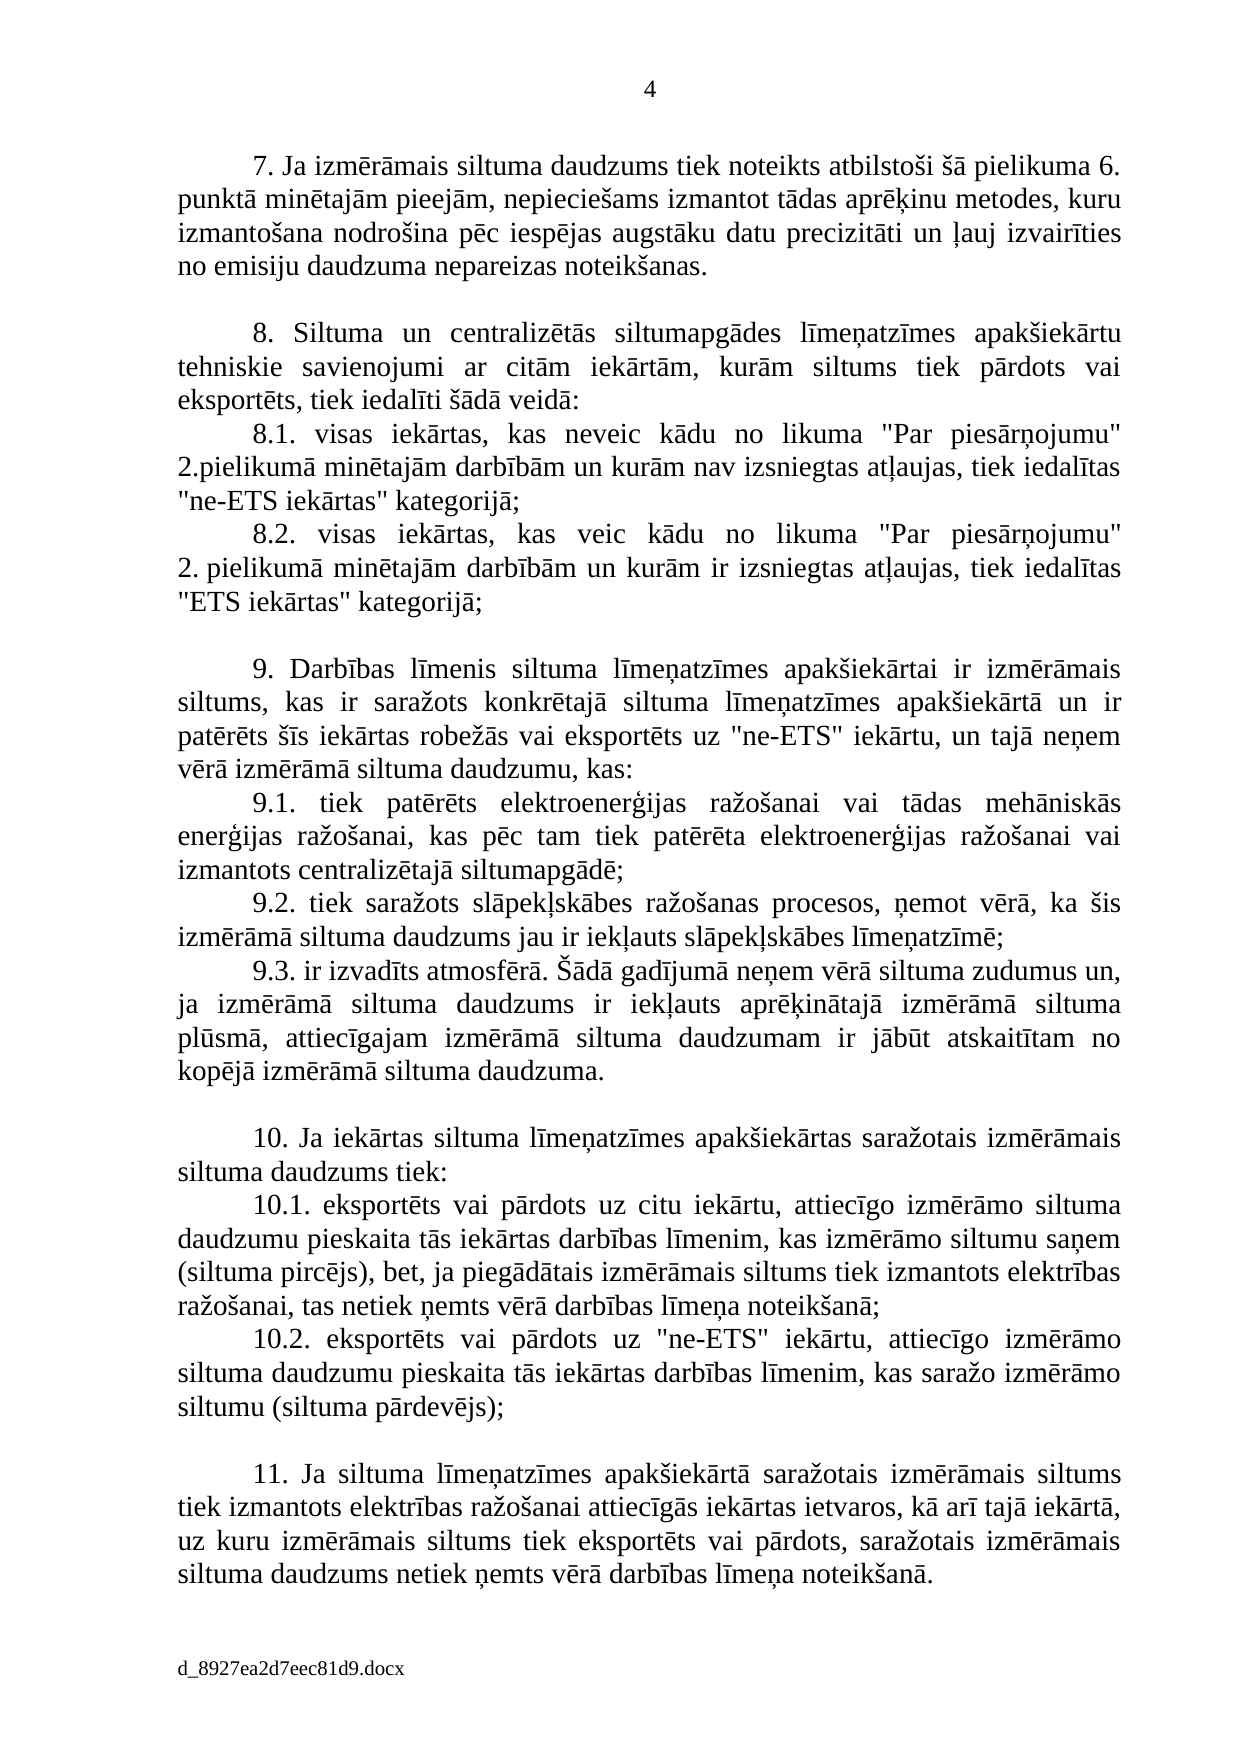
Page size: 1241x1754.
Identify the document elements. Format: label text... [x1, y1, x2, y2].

text 8.2. visas iekārtas, kas veic kādu no likuma "Par piesārņojumu" 2. pielikumā minētajām darbībām un kurām ir izsniegtas atļaujas, tiek iedalītas "ETS iekārtas" kategorijā; [177, 517, 1122, 617]
text 8.1. visas iekārtas, kas neveic kādu no likuma "Par piesārņojumu" 2.pielikumā minētajām darbībām un kurām nav izsniegtas atļaujas, tiek iedalītas "ne-ETS iekārtas" kategorijā; [177, 416, 1122, 517]
text 7. Ja izmērāmais siltuma daudzums tiek noteikts atbilstoši šā pielikuma 6. punktā minētajām pieejām, nepieciešams izmantot tādas aprēķinu metodes, kuru izmantošana nodrošina pēc iespējas augstāku datu precizitāti un ļauj izvairīties no emisiju daudzuma nepareizas noteikšanas. [177, 148, 1122, 282]
text 10. Ja iekārtas siltuma līmeņatzīmes apakšiekārtas saražotais izmērāmais siltuma daudzums tiek: [177, 1120, 1122, 1187]
text 9.1. tiek patērēts elektroenerģijas ražošanai vai tādas mehāniskās enerģijas ražošanai, kas pēc tam tiek patērēta elektroenerģijas ražošanai vai izmantots centralizētajā siltumapgādē; [177, 785, 1122, 886]
text 10.2. eksportēts vai pārdots uz "ne-ETS" iekārtu, attiecīgo izmērāmo siltuma daudzumu pieskaita tās iekārtas darbības līmenim, kas saražo izmērāmo siltumu (siltuma pārdevējs); [177, 1322, 1122, 1422]
text 9. Darbības līmenis siltuma līmeņatzīmes apakšiekārtai ir izmērāmais siltums, kas ir saražots konkrētajā siltuma līmeņatzīmes apakšiekārtā un ir patērēts šīs iekārtas robežās vai eksportēts uz "ne-ETS" iekārtu, un tajā neņem vērā izmērāmā siltuma daudzumu, kas: [177, 651, 1122, 785]
text 8. Siltuma un centralizētās siltumapgādes līmeņatzīmes apakšiekārtu tehniskie savienojumi ar citām iekārtām, kurām siltums tiek pārdots vai eksportēts, tiek iedalīti šādā veidā: [177, 315, 1122, 416]
text 9.3. ir izvadīts atmosfērā. Šādā gadījumā neņem vērā siltuma zudumus un, ja izmērāmā siltuma daudzums ir iekļauts aprēķinātajā izmērāmā siltuma plūsmā, attiecīgajam izmērāmā siltuma daudzumam ir jābūt atskaitītam no kopējā izmērāmā siltuma daudzuma. [177, 953, 1122, 1087]
text 11. Ja siltuma līmeņatzīmes apakšiekārtā saražotais izmērāmais siltums tiek izmantots elektrības ražošanai attiecīgās iekārtas ietvaros, kā arī tajā iekārtā, uz kuru izmērāmais siltums tiek eksportēts vai pārdots, saražotais izmērāmais siltuma daudzums netiek ņemts vērā darbības līmeņa noteikšanā. [177, 1456, 1122, 1590]
text 9.2. tiek saražots slāpekļskābes ražošanas procesos, ņemot vērā, ka šis izmērāmā siltuma daudzums jau ir iekļauts slāpekļskābes līmeņatzīmē; [177, 886, 1122, 953]
text 10.1. eksportēts vai pārdots uz citu iekārtu, attiecīgo izmērāmo siltuma daudzumu pieskaita tās iekārtas darbības līmenim, kas izmērāmo siltumu saņem (siltuma pircējs), bet, ja piegādātais izmērāmais siltums tiek izmantots elektrības ražošanai, tas netiek ņemts vērā darbības līmeņa noteikšanā; [177, 1187, 1122, 1322]
